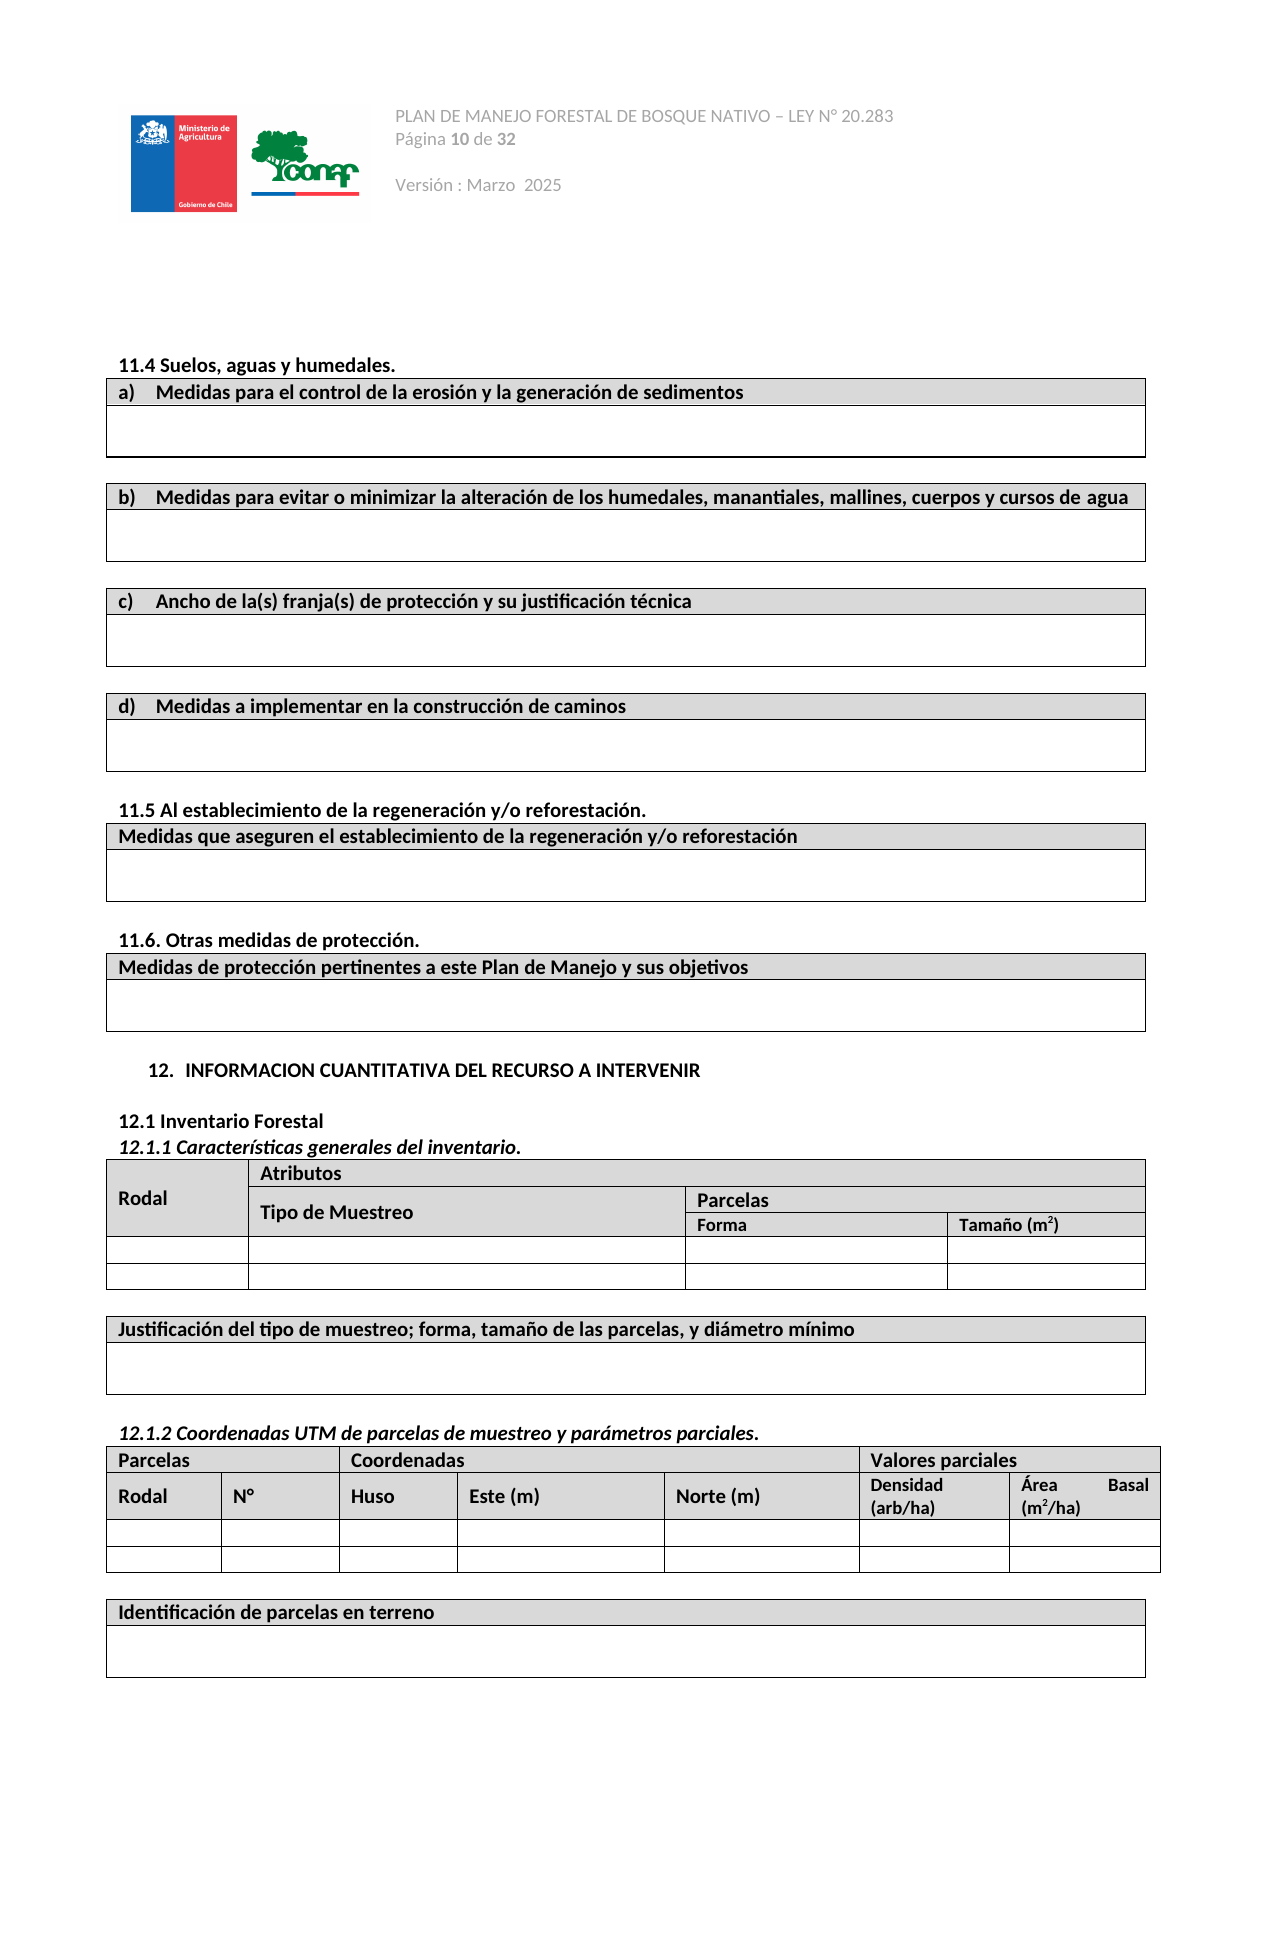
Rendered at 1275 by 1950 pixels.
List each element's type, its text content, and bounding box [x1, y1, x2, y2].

table_cell [1010, 1547, 1160, 1572]
table_header Medidas a implementar en la construcción de caminos [107, 694, 1145, 719]
table_header Medidas que aseguren el establecimiento de la regeneración y/o reforestación [107, 824, 1145, 849]
table_header Justificación del tipo de muestreo; forma, tamaño de las parcelas, y diámetro mínimo [107, 1317, 1145, 1342]
table_header Coordenadas [340, 1447, 859, 1472]
table_cell [665, 1547, 859, 1572]
table_cell [107, 980, 1145, 1031]
table_cell [107, 406, 1145, 456]
table_cell [107, 1626, 1145, 1677]
text 11.4 Suelos, aguas y humedales. [118, 353, 1157, 378]
table_header Atributos [249, 1160, 1145, 1186]
table_cell Huso [340, 1473, 457, 1519]
table_cell [458, 1520, 664, 1546]
table_cell [107, 1547, 221, 1572]
text 12.1 Inventario Forestal [118, 1108, 1157, 1134]
table_cell [1010, 1520, 1160, 1546]
table_cell [249, 1264, 685, 1289]
table_cell [686, 1264, 947, 1289]
text 12.1.2 Coordenadas UTM de parcelas de muestreo y parámetros parciales. [118, 1420, 1157, 1446]
table_cell [340, 1520, 457, 1546]
table_cell Parcelas [686, 1187, 1145, 1212]
table_cell [107, 1264, 248, 1289]
table_header Medidas para evitar o minimizar la alteración de los humedales, manantiales, mallines, cuerpos y cursos de agua [107, 484, 1145, 509]
table_cell [107, 510, 1145, 561]
table_header Medidas de protección pertinentes a este Plan de Manejo y sus objetivos [107, 954, 1145, 979]
table_cell [458, 1547, 664, 1572]
table_cell Tipo de Muestreo [249, 1187, 685, 1236]
table_header Parcelas [107, 1447, 339, 1472]
table_header Medidas para el control de la erosión y la generación de sedimentos [107, 379, 1145, 404]
table_header Ancho de la(s) franja(s) de protección y su justificación técnica [107, 589, 1145, 614]
picture [118, 104, 372, 223]
text 11.5 Al establecimiento de la regeneración y/o reforestación. [118, 797, 1157, 823]
table_cell [107, 1343, 1145, 1394]
text 12.1.1 Características generales del inventario. [118, 1134, 1157, 1159]
table_cell [948, 1264, 1145, 1289]
table_header Rodal [107, 1160, 248, 1236]
table_cell [665, 1520, 859, 1546]
text 11.6. Otras medidas de protección. [118, 927, 1157, 953]
table_cell Rodal [107, 1473, 221, 1519]
table_cell [107, 720, 1145, 771]
table_cell Tamaño (m2) [948, 1213, 1145, 1236]
list INFORMACION CUANTITATIVA DEL RECURSO A INTERVENIR [148, 1058, 1157, 1083]
table_cell Este (m) [458, 1473, 664, 1519]
table_cell [222, 1547, 339, 1572]
table_cell [948, 1237, 1145, 1263]
table_cell [222, 1520, 339, 1546]
table_cell Norte (m) [665, 1473, 859, 1519]
table_cell [107, 1237, 248, 1263]
table_cell [340, 1547, 457, 1572]
table_cell [107, 1520, 221, 1546]
table_cell Área Basal (m2/ha) [1010, 1473, 1160, 1519]
table_cell [686, 1237, 947, 1263]
table_cell [107, 615, 1145, 666]
table_header Valores parciales [860, 1447, 1160, 1472]
table_cell Forma [686, 1213, 947, 1236]
table_cell [860, 1547, 1009, 1572]
table_cell Densidad (arb/ha) [860, 1473, 1009, 1519]
table_cell [107, 850, 1145, 901]
table_cell [249, 1237, 685, 1263]
table_cell N° [222, 1473, 339, 1519]
table_cell [860, 1520, 1009, 1546]
table_header Identificación de parcelas en terreno [107, 1600, 1145, 1625]
